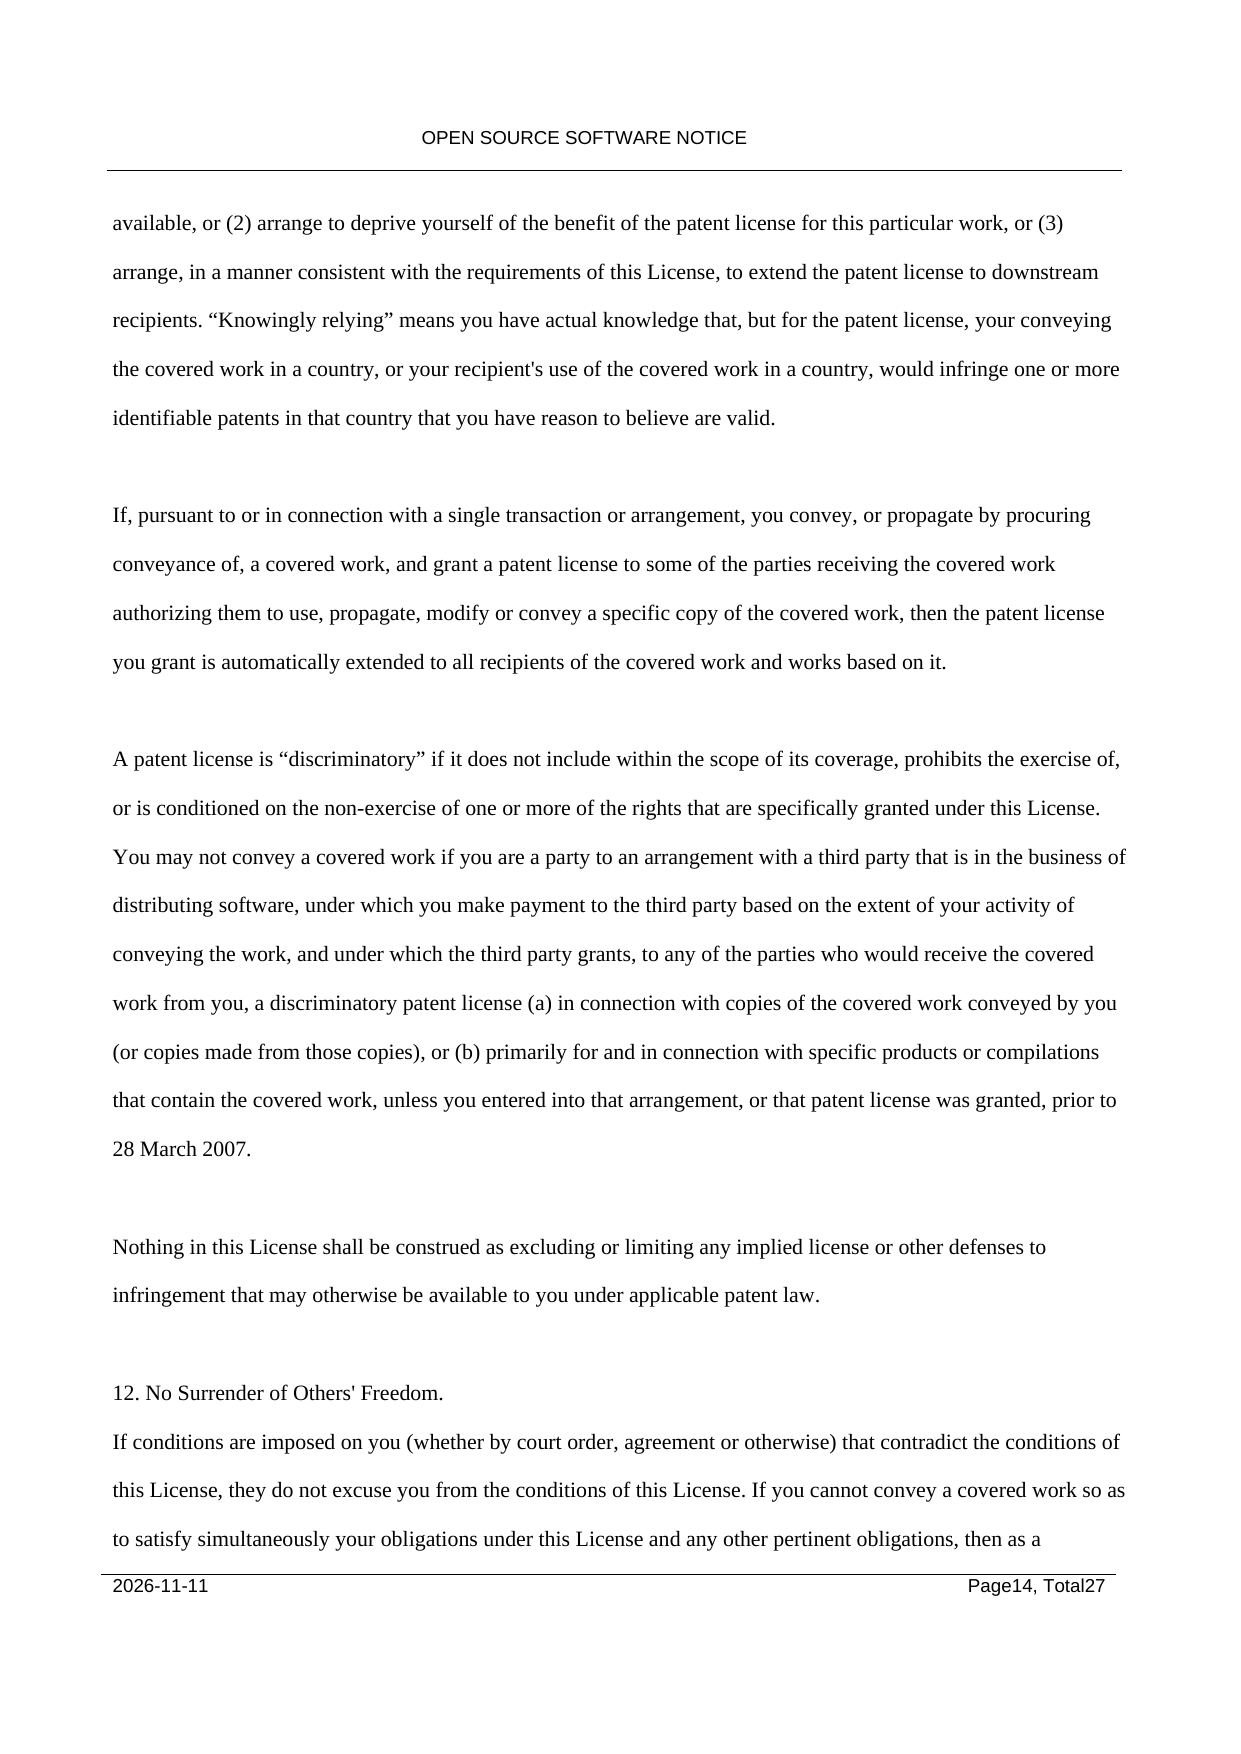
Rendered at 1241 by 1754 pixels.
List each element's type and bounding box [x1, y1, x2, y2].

text [112, 206, 1128, 1555]
